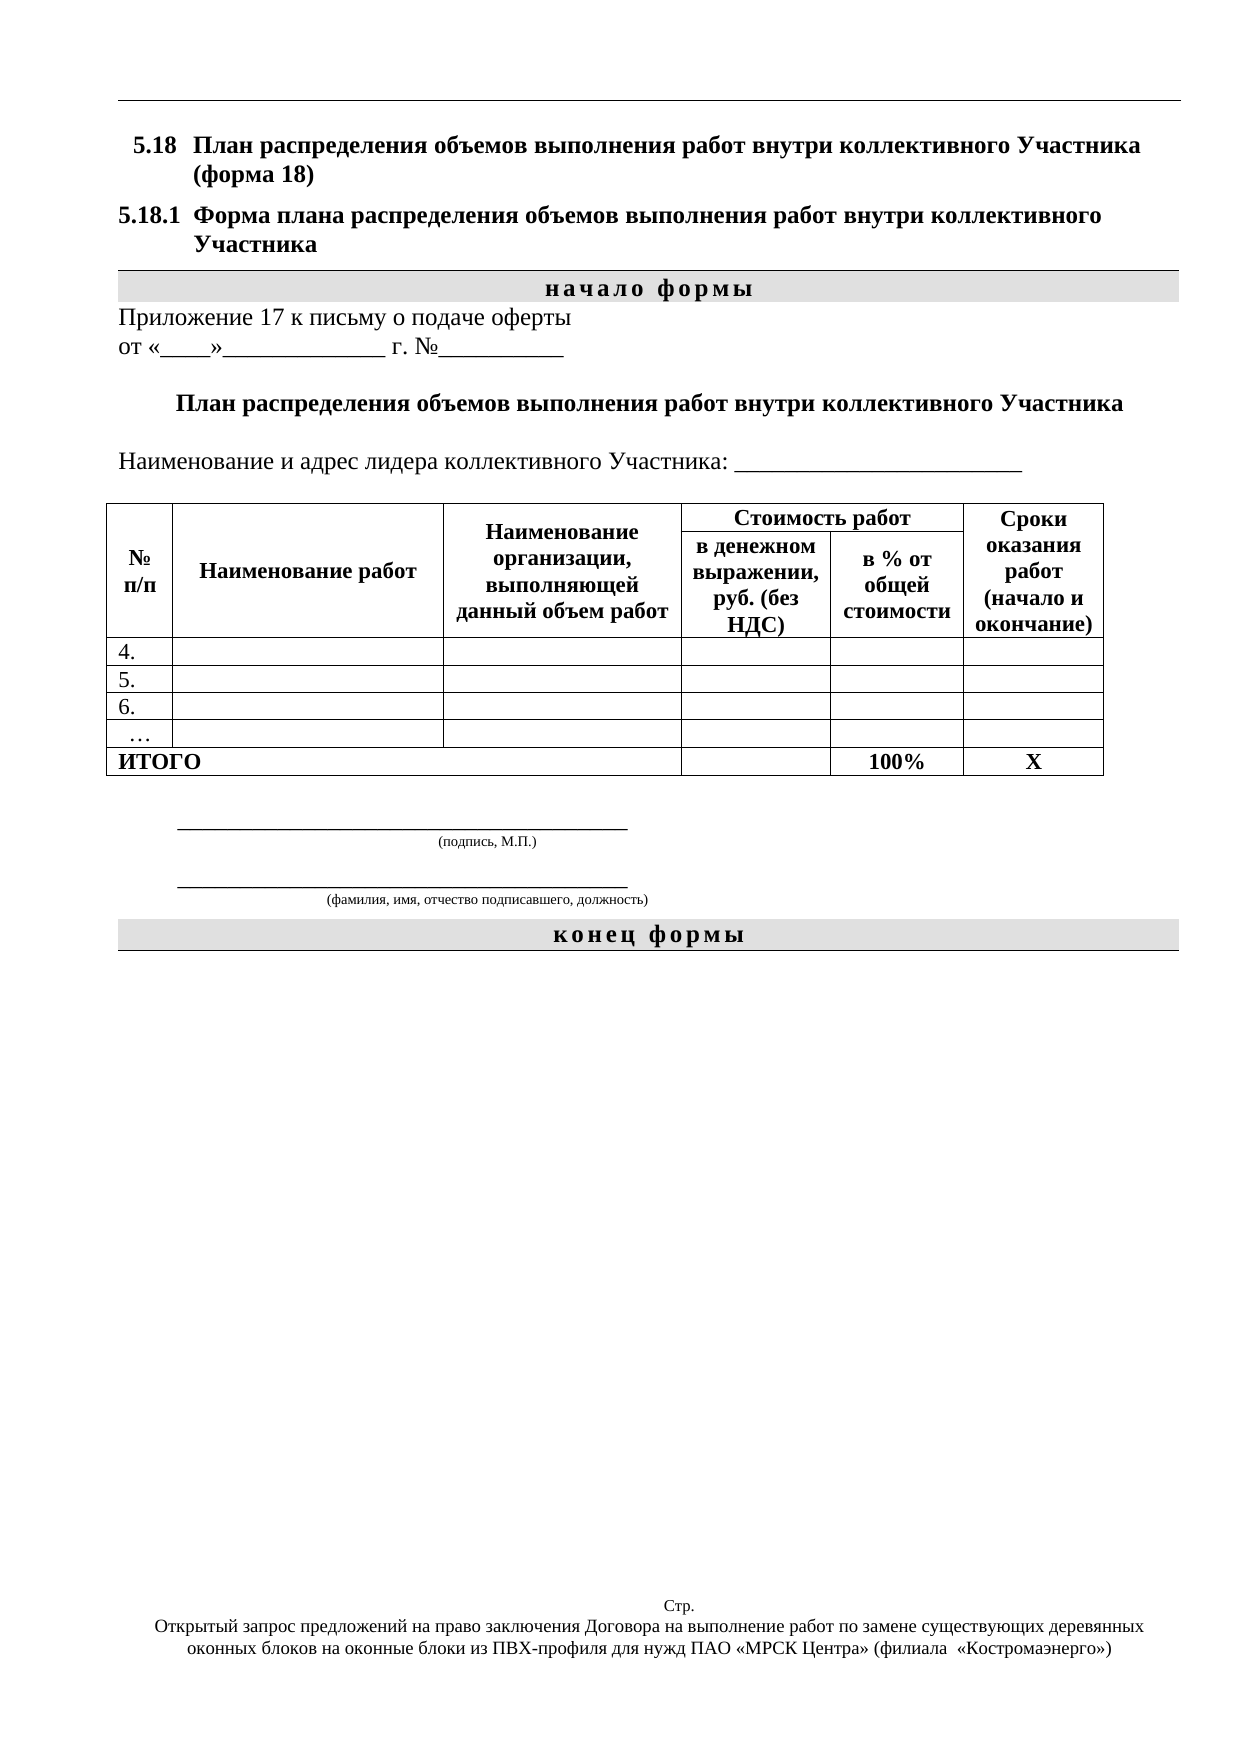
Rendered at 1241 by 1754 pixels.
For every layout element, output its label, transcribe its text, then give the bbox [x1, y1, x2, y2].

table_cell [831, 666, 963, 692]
text План распределения объемов выполнения работ внутри коллективного Участника [118, 388, 1181, 417]
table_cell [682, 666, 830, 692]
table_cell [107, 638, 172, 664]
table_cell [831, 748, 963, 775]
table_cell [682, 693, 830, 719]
text Наименование и адрес лидера коллективного Участника: _______________________ [118, 446, 1181, 474]
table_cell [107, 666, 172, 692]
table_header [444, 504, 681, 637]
subtitle Форма плана распределения объемов выполнения работ внутри коллективного Участника [118, 200, 1181, 258]
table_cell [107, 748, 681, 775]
text Приложение 17 к письму о подаче оферты от «____»_____________ г. №__________ [118, 302, 1181, 359]
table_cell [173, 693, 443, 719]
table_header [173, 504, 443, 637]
subtitle План распределения объемов выполнения работ внутри коллективного Участника (форма 18) [133, 130, 1181, 188]
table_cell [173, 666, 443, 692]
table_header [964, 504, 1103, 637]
text ____________________________________ [118, 862, 1181, 891]
text (подпись, М.П.) [118, 833, 797, 862]
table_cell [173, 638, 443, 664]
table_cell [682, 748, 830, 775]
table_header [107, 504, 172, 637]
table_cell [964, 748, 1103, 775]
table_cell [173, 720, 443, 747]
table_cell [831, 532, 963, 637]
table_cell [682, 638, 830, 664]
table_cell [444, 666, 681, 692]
text (фамилия, имя, отчество подписавшего, должность) [118, 891, 797, 919]
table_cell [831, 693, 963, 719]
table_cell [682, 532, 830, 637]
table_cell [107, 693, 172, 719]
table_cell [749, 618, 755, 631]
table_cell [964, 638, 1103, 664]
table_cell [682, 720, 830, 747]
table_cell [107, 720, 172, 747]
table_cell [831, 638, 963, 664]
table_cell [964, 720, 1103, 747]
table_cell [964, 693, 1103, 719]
text начало формы [118, 271, 1179, 302]
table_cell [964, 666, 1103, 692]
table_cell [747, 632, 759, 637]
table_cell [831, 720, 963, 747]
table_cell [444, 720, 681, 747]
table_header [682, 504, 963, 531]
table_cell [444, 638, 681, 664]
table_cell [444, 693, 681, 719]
text конец формы [118, 919, 1179, 950]
text ____________________________________ [118, 804, 1181, 833]
